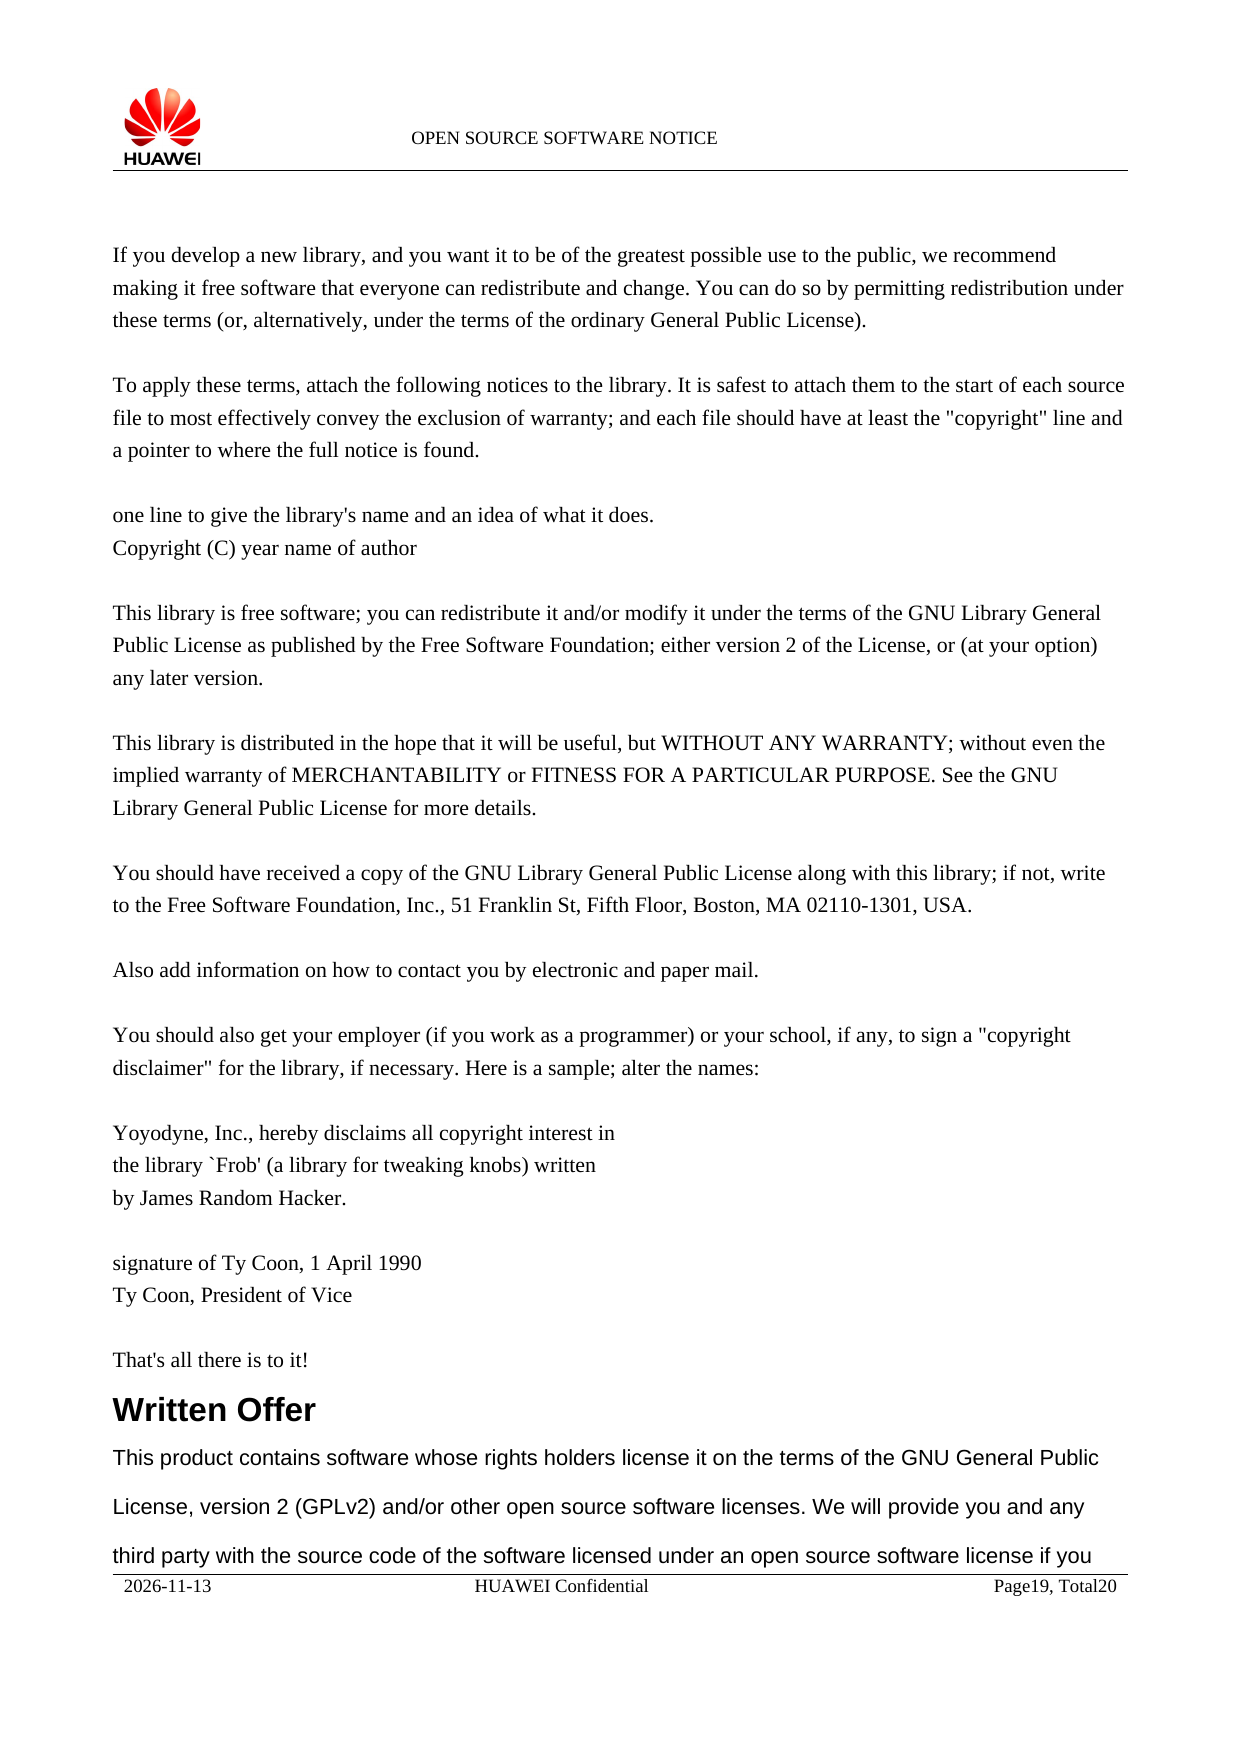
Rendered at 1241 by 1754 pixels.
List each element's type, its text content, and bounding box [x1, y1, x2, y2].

picture [124, 88, 201, 165]
text Written Offer [112, 1376, 1128, 1441]
